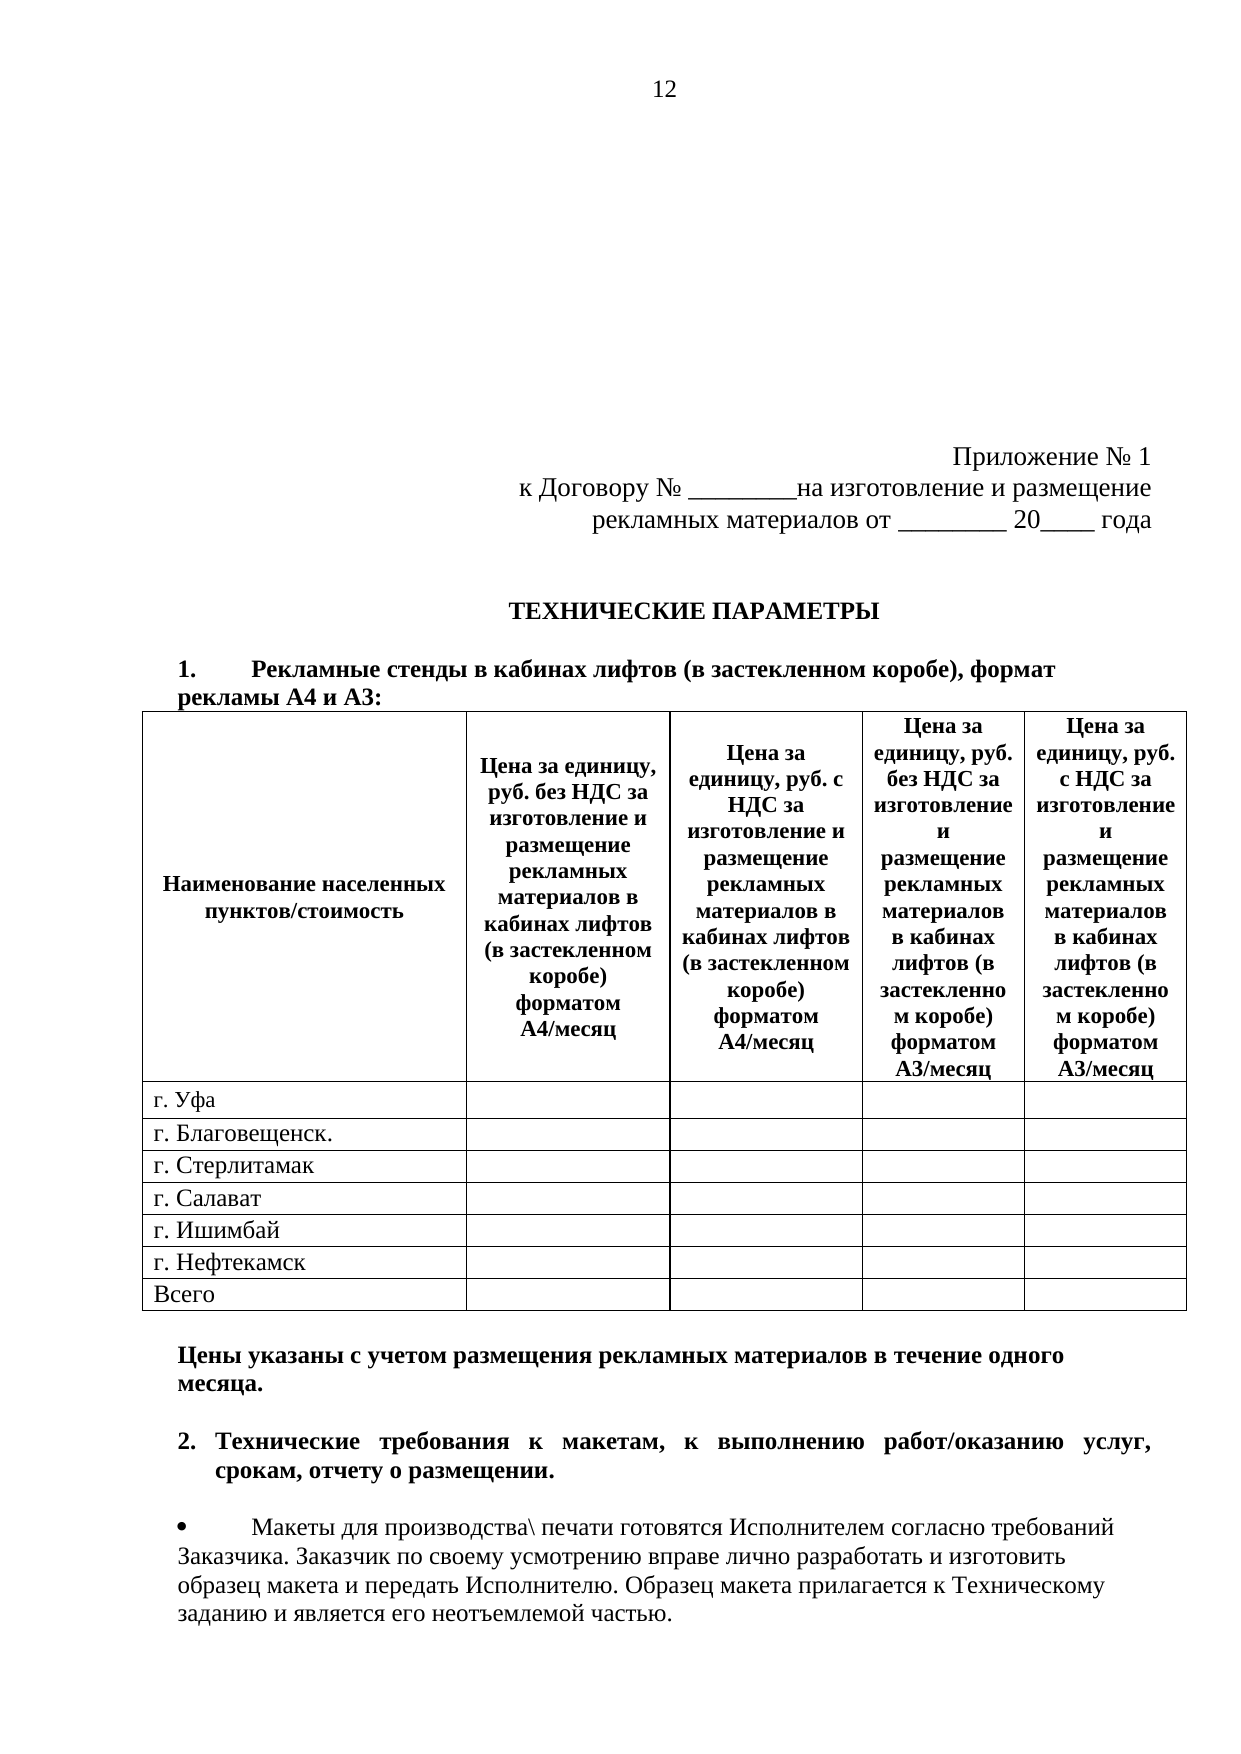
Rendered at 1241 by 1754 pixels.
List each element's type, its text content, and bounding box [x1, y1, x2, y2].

list Рекламные стенды в кабинах лифтов (в застекленном коробе), формат рекламы А4 и А3: [177, 654, 1152, 711]
table_cell [671, 1247, 862, 1278]
table_cell [467, 1119, 669, 1149]
table_cell [863, 1082, 1024, 1117]
table_cell [1025, 1082, 1186, 1117]
table_cell [1025, 1183, 1186, 1214]
table_cell [467, 1247, 669, 1278]
table_cell [671, 1119, 862, 1149]
table_cell [863, 1119, 1024, 1149]
text к Договору № ________на изготовление и размещение [177, 472, 1152, 503]
table_header Цена за единицу, руб. с НДС за изготовление и размещение рекламных материалов в кабинах лифтов (в застекленном коробе) форматом А3/месяц [1025, 712, 1186, 1081]
table_header Цена за единицу, руб. с НДС за изготовление и размещение рекламных материалов в кабинах лифтов (в застекленном коробе) форматом А4/месяц [671, 712, 862, 1081]
table_cell [671, 1151, 862, 1182]
table_cell г. Стерлитамак [143, 1151, 466, 1182]
table_cell [671, 1082, 862, 1117]
table_cell Всего [143, 1279, 466, 1310]
table_cell [863, 1215, 1024, 1246]
table_cell г. Нефтекамск [143, 1247, 466, 1278]
table_cell г. Салават [143, 1183, 466, 1214]
table_cell [467, 1183, 669, 1214]
table_cell [467, 1082, 669, 1117]
table_cell [863, 1183, 1024, 1214]
text Приложение № 1 [177, 440, 1152, 472]
text рекламных материалов от ________ 20____ года [177, 503, 1152, 534]
table_cell [467, 1279, 669, 1310]
table_cell [863, 1247, 1024, 1278]
text ТЕХНИЧЕСКИЕ ПАРАМЕТРЫ [178, 596, 1152, 625]
table_cell [863, 1279, 1024, 1310]
text Цены указаны с учетом размещения рекламных материалов в течение одного месяца. [177, 1340, 1152, 1397]
list Макеты для производства\ печати готовятся Исполнителем согласно требований Заказчика. Заказчик по своему усмотрению вправе лично разработать и изготовить образец макета и передать Исполнителю. Образец макета прилагается к Техническому заданию и является его неотъемлемой частью. [177, 1512, 1152, 1627]
table_cell [671, 1183, 862, 1214]
list Технические требования к макетам, к выполнению работ/оказанию услуг, срокам, отчету о размещении. [177, 1426, 1152, 1483]
table_cell [671, 1215, 862, 1246]
table_cell [1025, 1215, 1186, 1246]
table_header Наименование населенных пунктов/стоимость [143, 712, 466, 1081]
table_cell г. Ишимбай [143, 1215, 466, 1246]
table_cell г. Благовещенск. [143, 1119, 466, 1149]
table_header Цена за единицу, руб. без НДС за изготовление и размещение рекламных материалов в кабинах лифтов (в застекленном коробе) форматом А4/месяц [467, 712, 669, 1081]
table_cell [1025, 1151, 1186, 1182]
table_cell [467, 1215, 669, 1246]
table_cell [467, 1151, 669, 1182]
table_cell [1025, 1119, 1186, 1149]
table_header Цена за единицу, руб. без НДС за изготовление и размещение рекламных материалов в кабинах лифтов (в застекленном коробе) форматом А3/месяц [863, 712, 1024, 1081]
table_cell г. Уфа [143, 1082, 466, 1117]
table_cell [863, 1151, 1024, 1182]
table_cell [1025, 1279, 1186, 1310]
table_cell [1025, 1247, 1186, 1278]
table_cell [671, 1279, 862, 1310]
